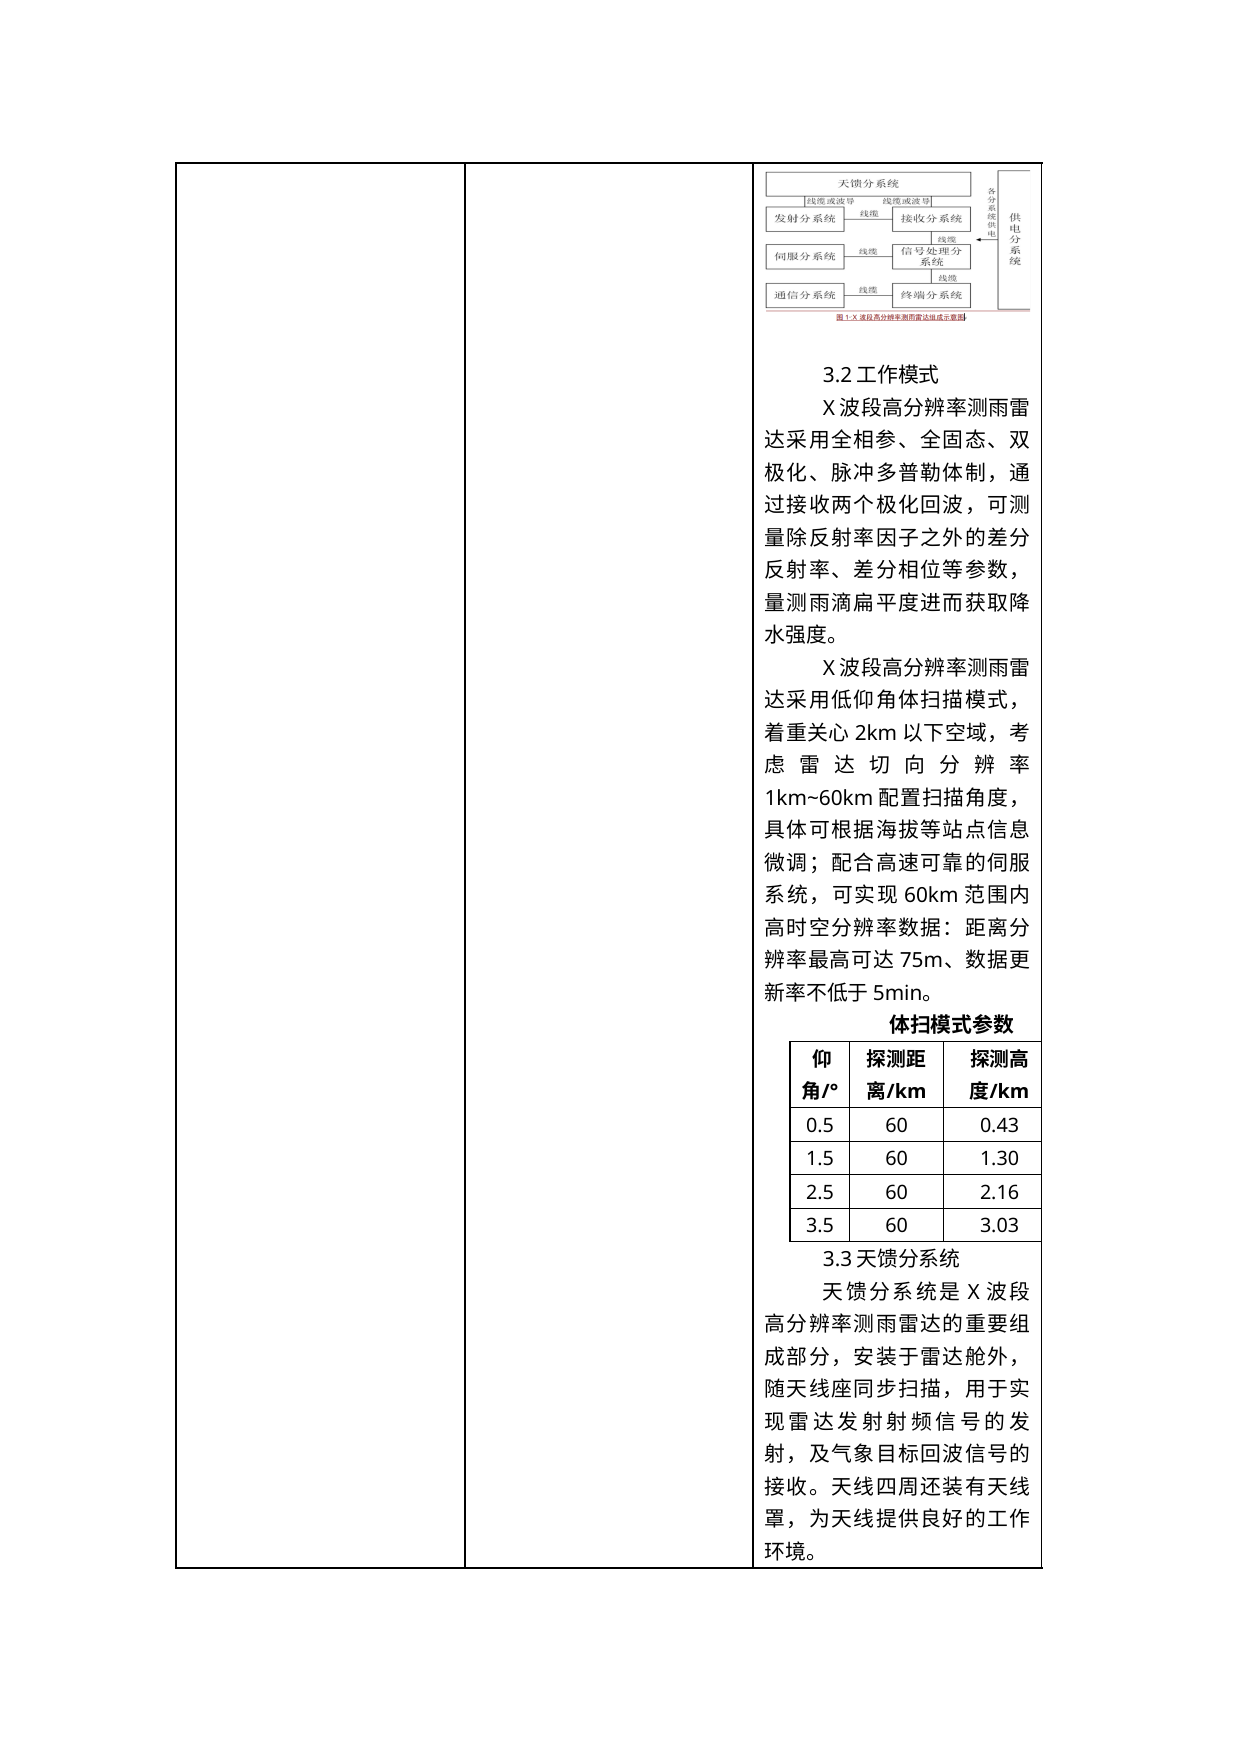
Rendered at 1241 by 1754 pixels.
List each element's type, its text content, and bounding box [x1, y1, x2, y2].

picture [764, 169, 1031, 321]
table_cell 1 [177, 164, 464, 1567]
table_cell [466, 164, 752, 1567]
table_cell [754, 164, 1041, 1567]
